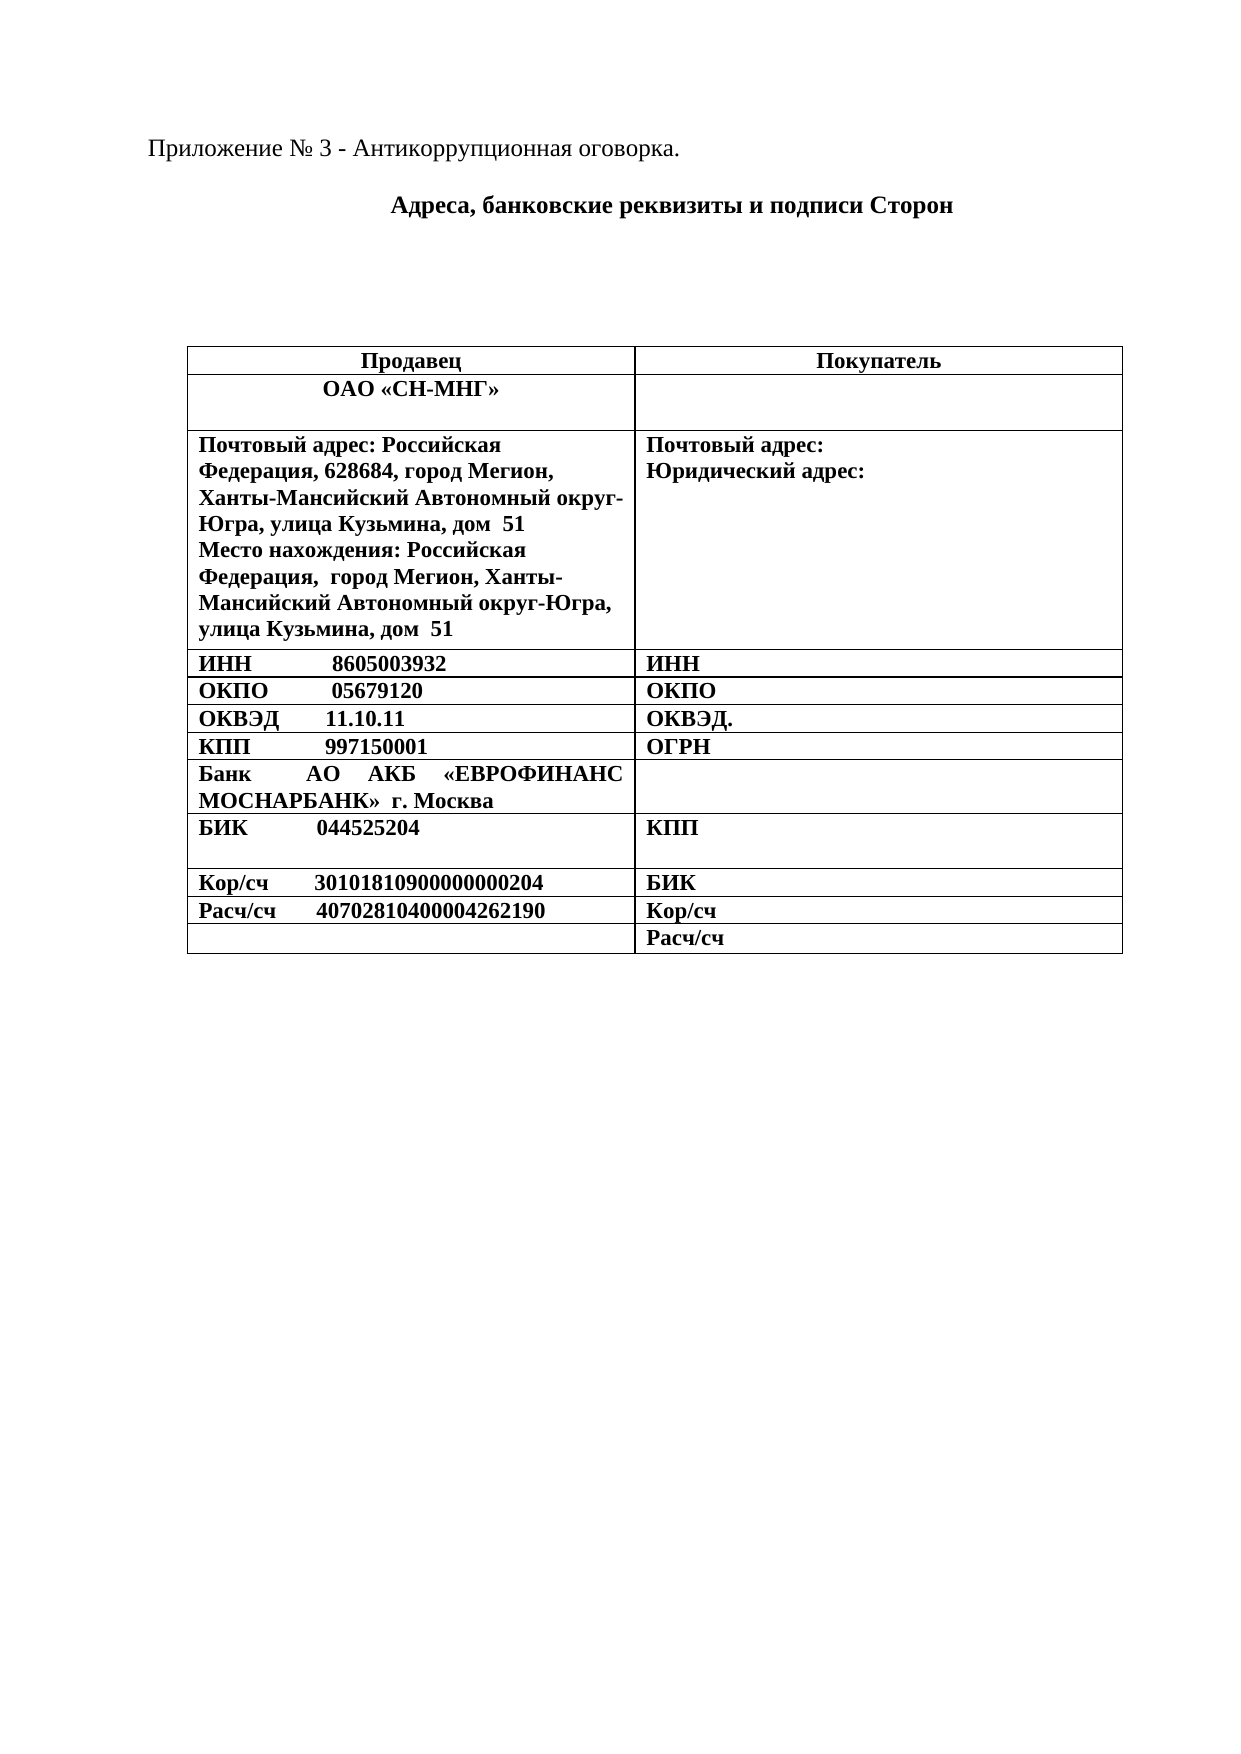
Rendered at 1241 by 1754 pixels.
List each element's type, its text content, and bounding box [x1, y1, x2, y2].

table_cell [636, 760, 1122, 813]
table_cell БИК 044525204 [188, 814, 634, 868]
table_cell ОАО «СН-МНГ» [188, 375, 634, 430]
table_cell Банк АО АКБ «ЕВРОФИНАНС МОСНАРБАНК» г. Москва [188, 760, 634, 813]
table_cell ИНН [636, 650, 1122, 676]
table_cell ИНН 8605003932 [188, 650, 634, 676]
table_cell ОКПО [636, 678, 1122, 704]
text Адреса, банковские реквизиты и подписи Сторон [148, 190, 1122, 219]
table_cell КПП [636, 814, 1122, 868]
table_cell ОКВЭД 11.10.11 [188, 705, 634, 732]
table_header Продавец [188, 347, 634, 374]
table_cell КПП 997150001 [188, 733, 634, 759]
table_cell ОКПО 05679120 [188, 678, 634, 704]
table_cell [188, 924, 634, 953]
table_cell Почтовый адрес: Российская Федерация, 628684, город Мегион, Ханты-Мансийский Автономный округ-Югра, улица Кузьмина, дом 51 Место нахождения: Российская Федерация, город Мегион, Ханты-Мансийский Автономный округ-Югра, улица Кузьмина, дом 51 [188, 431, 634, 649]
table_cell ОКВЭД. [636, 705, 1122, 732]
table_cell Расч/сч 40702810400004262190 [188, 897, 634, 923]
table_cell ОГРН [636, 733, 1122, 759]
table_cell [636, 375, 1122, 430]
table_header Покупатель [636, 347, 1122, 374]
table_cell Кор/сч [636, 897, 1122, 923]
table_cell БИК [636, 869, 1122, 896]
table_cell Кор/сч 30101810900000000204 [188, 869, 634, 896]
text Приложение № 3 - Антикоррупционная оговорка. [148, 133, 1122, 162]
table_cell Расч/сч [636, 924, 1122, 953]
table_cell Почтовый адрес: Юридический адрес: [636, 431, 1122, 649]
